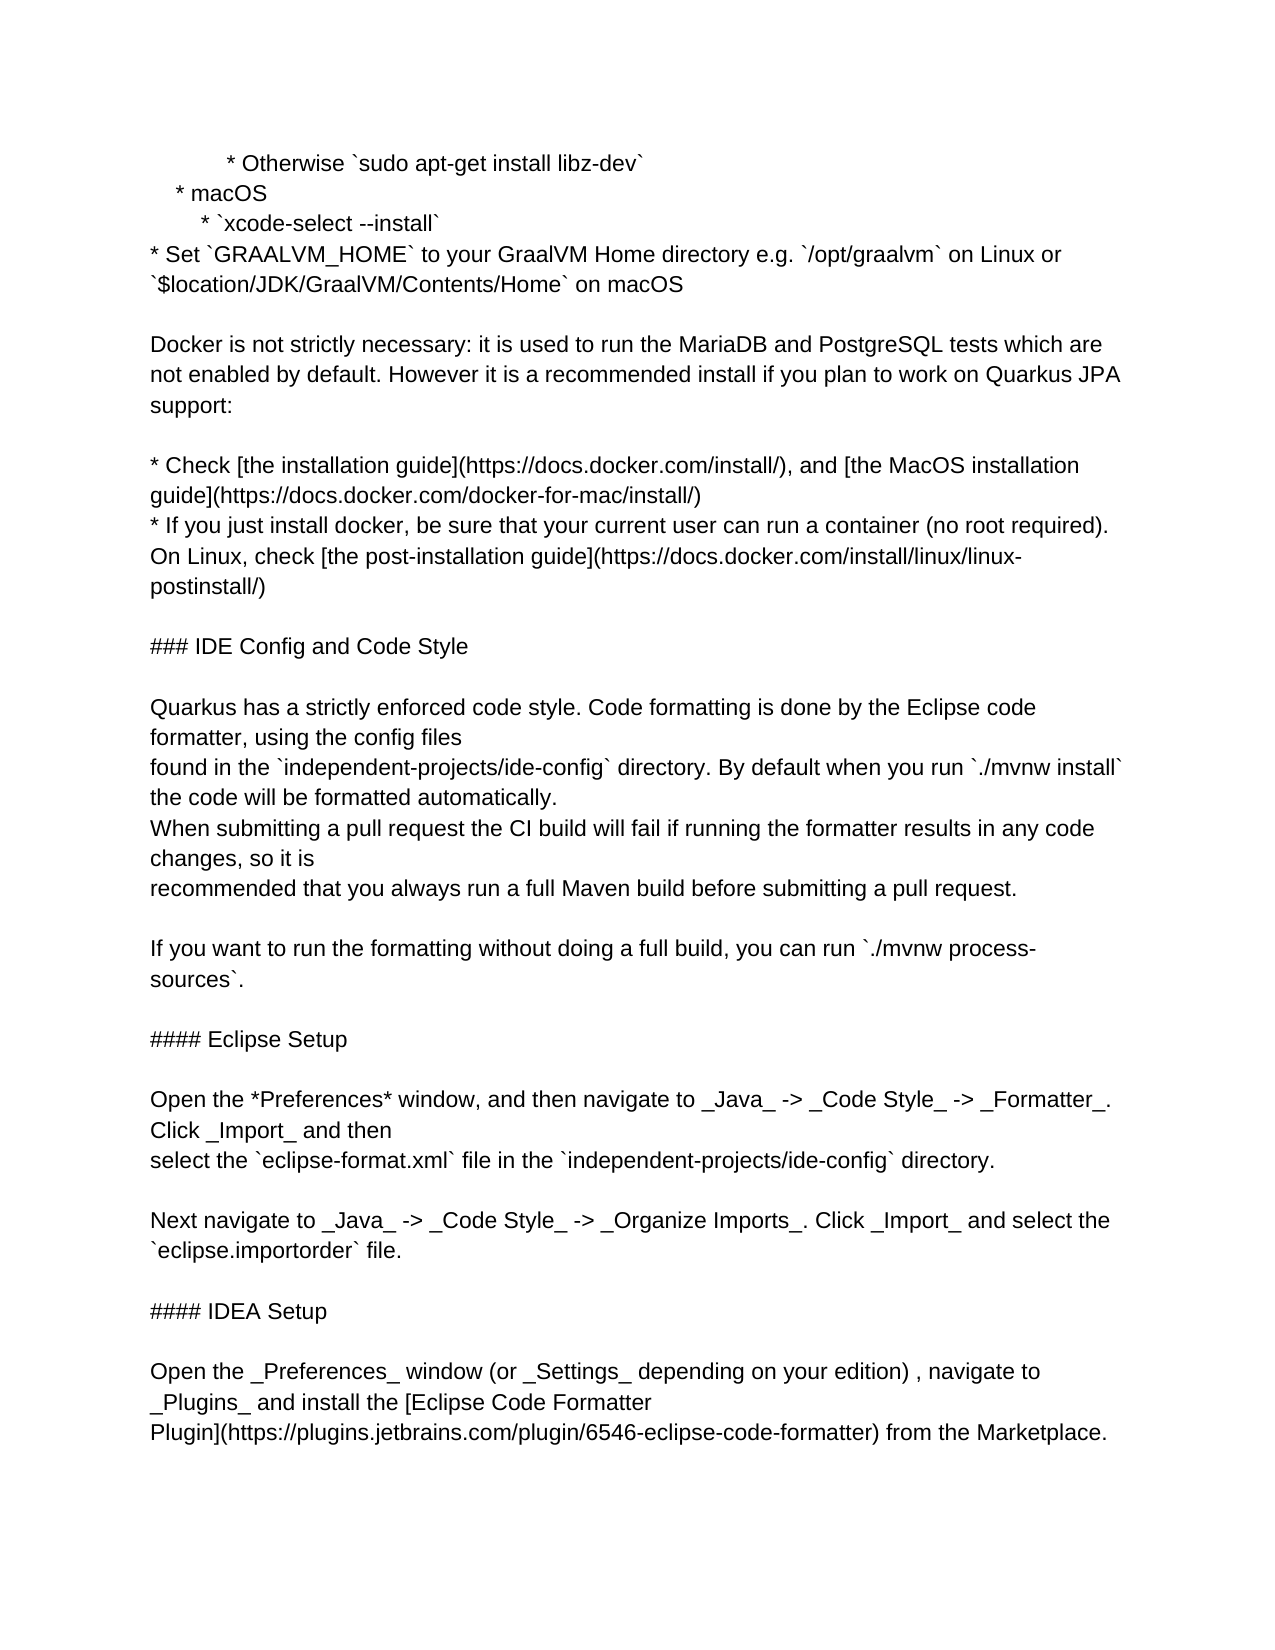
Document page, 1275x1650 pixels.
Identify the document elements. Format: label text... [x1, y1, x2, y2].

text #### IDEA Setup [150, 1298, 1125, 1324]
text #### Eclipse Setup [150, 1026, 1125, 1052]
text select the `eclipse-format.xml` file in the `independent-projects/ide-config` directory. [150, 1147, 1125, 1173]
text recommended that you always run a full Maven build before submitting a pull request. [150, 875, 1125, 901]
text * Otherwise `sudo apt-get install libz-dev` [150, 150, 1125, 176]
text On Linux, check [the post-installation guide](https://docs.docker.com/install/linux/linux-postinstall/) [150, 543, 1125, 599]
text Docker is not strictly necessary: it is used to run the MariaDB and PostgreSQL tests which are not enabled by default. However it is a recommended install if you plan to work on Quarkus JPA support: [150, 331, 1125, 418]
text * If you just install docker, be sure that your current user can run a container (no root required). [150, 512, 1125, 539]
text Open the *Preferences* window, and then navigate to _Java_ -> _Code Style_ -> _Formatter_. Click _Import_ and then [150, 1086, 1125, 1143]
text Next navigate to _Java_ -> _Code Style_ -> _Organize Imports_. Click _Import_ and select the `eclipse.importorder` file. [150, 1207, 1125, 1264]
text When submitting a pull request the CI build will fail if running the formatter results in any code changes, so it is [150, 814, 1125, 871]
text Quarkus has a strictly enforced code style. Code formatting is done by the Eclipse code formatter, using the config files [150, 694, 1125, 750]
text found in the `independent-projects/ide-config` directory. By default when you run `./mvnw install` the code will be formatted automatically. [150, 754, 1125, 811]
text * macOS [150, 180, 1125, 207]
text * Set `GRAALVM_HOME` to your GraalVM Home directory e.g. `/opt/graalvm` on Linux or `$location/JDK/GraalVM/Contents/Home` on macOS [150, 241, 1125, 297]
text ### IDE Config and Code Style [150, 633, 1125, 660]
text * `xcode-select --install` [150, 210, 1125, 237]
text Open the _Preferences_ window (or _Settings_ depending on your edition) , navigate to _Plugins_ and install the [Eclipse Code Formatter Plugin](https://plugins.jetbrains.com/plugin/6546-eclipse-code-formatter) from the Marketplace. [150, 1358, 1125, 1445]
text If you want to run the formatting without doing a full build, you can run `./mvnw process-sources`. [150, 935, 1125, 992]
text * Check [the installation guide](https://docs.docker.com/install/), and [the MacOS installation guide](https://docs.docker.com/docker-for-mac/install/) [150, 452, 1125, 509]
